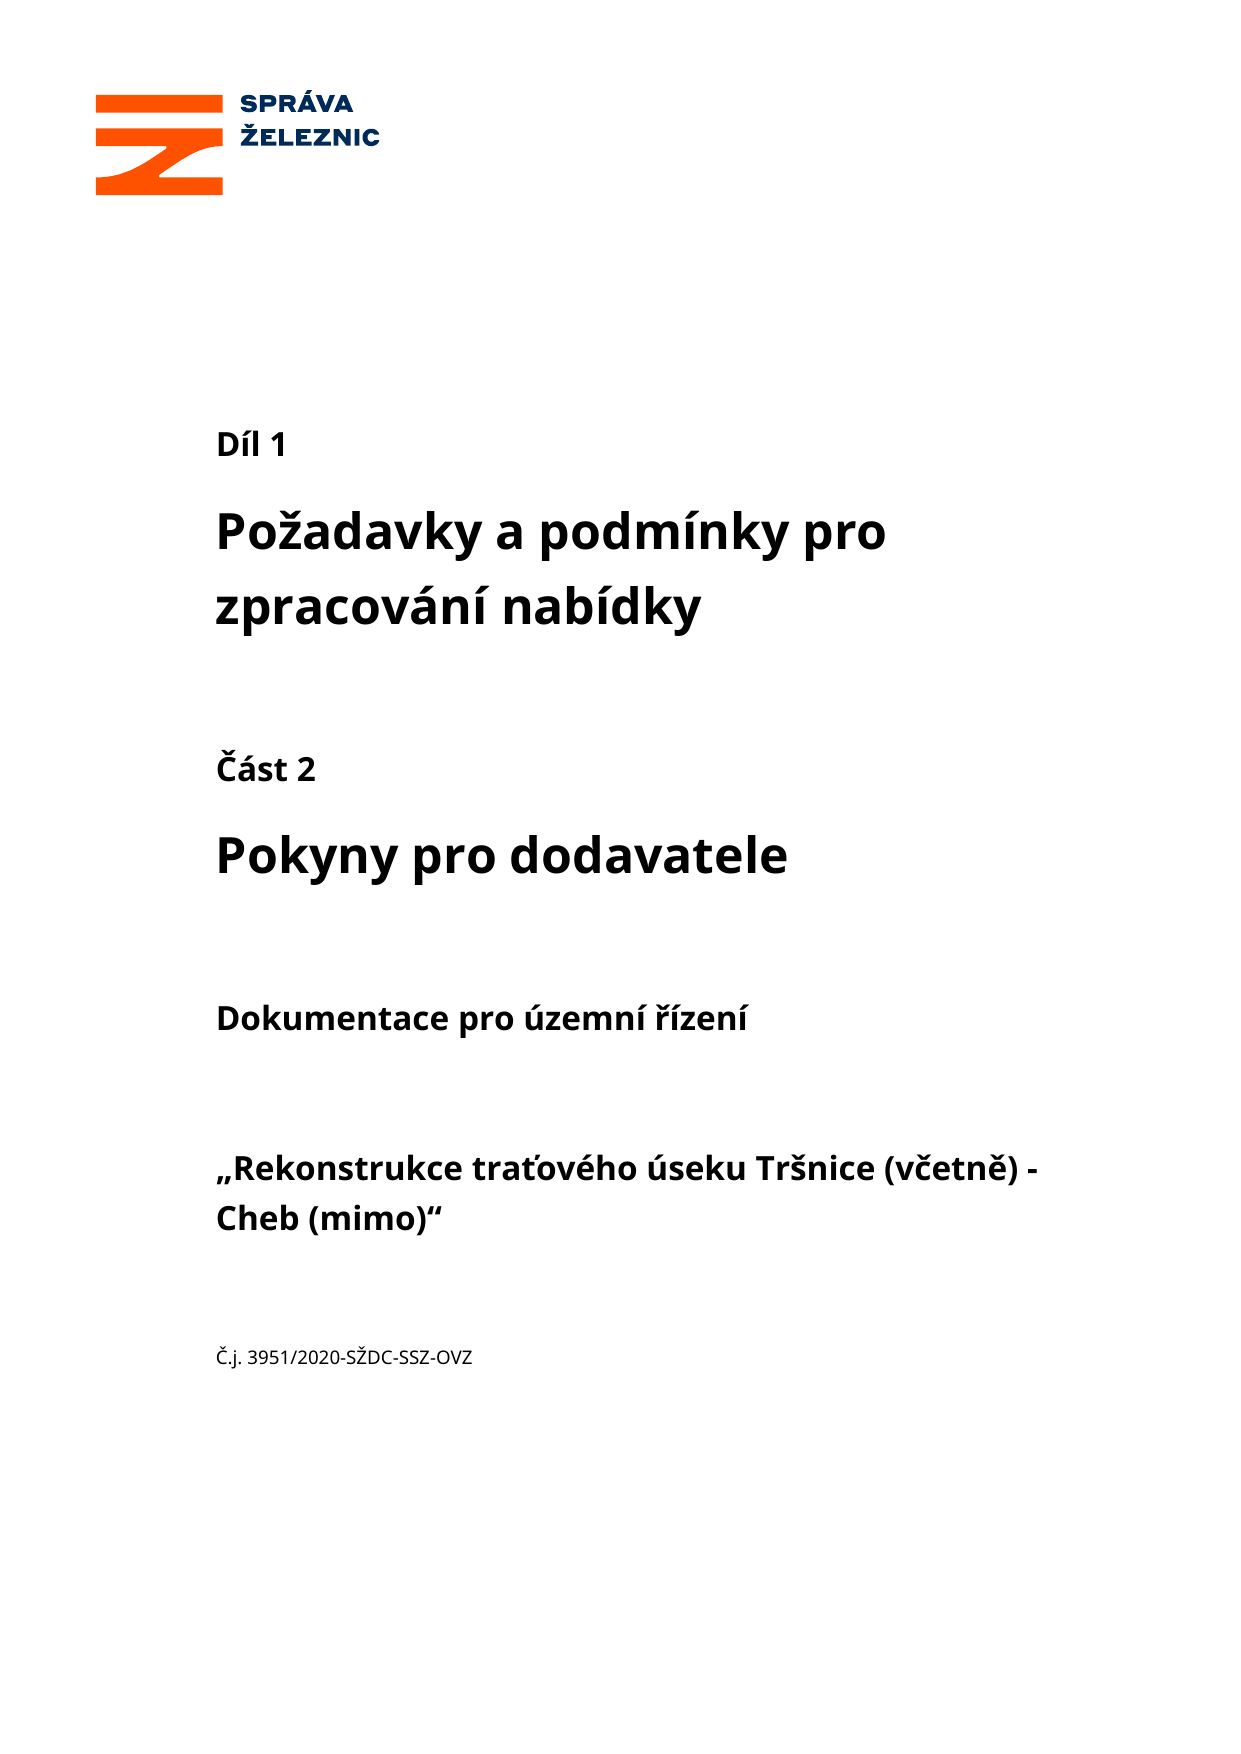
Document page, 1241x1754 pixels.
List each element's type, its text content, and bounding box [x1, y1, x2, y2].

list Č.j. 3951/2020-SŽDC-SSZ-OVZ [216, 1345, 1122, 1370]
text Díl 1 [216, 421, 1122, 466]
text Dokumentace pro územní řízení [216, 995, 1122, 1041]
text „Rekonstrukce traťového úseku Tršnice (včetně) - Cheb (mimo)“ [216, 1145, 1122, 1240]
text Pokyny pro dodavatele [216, 820, 1122, 888]
text Požadavky a podmínky pro zpracování nabídky [216, 496, 1122, 639]
text Část 2 [216, 746, 1122, 791]
